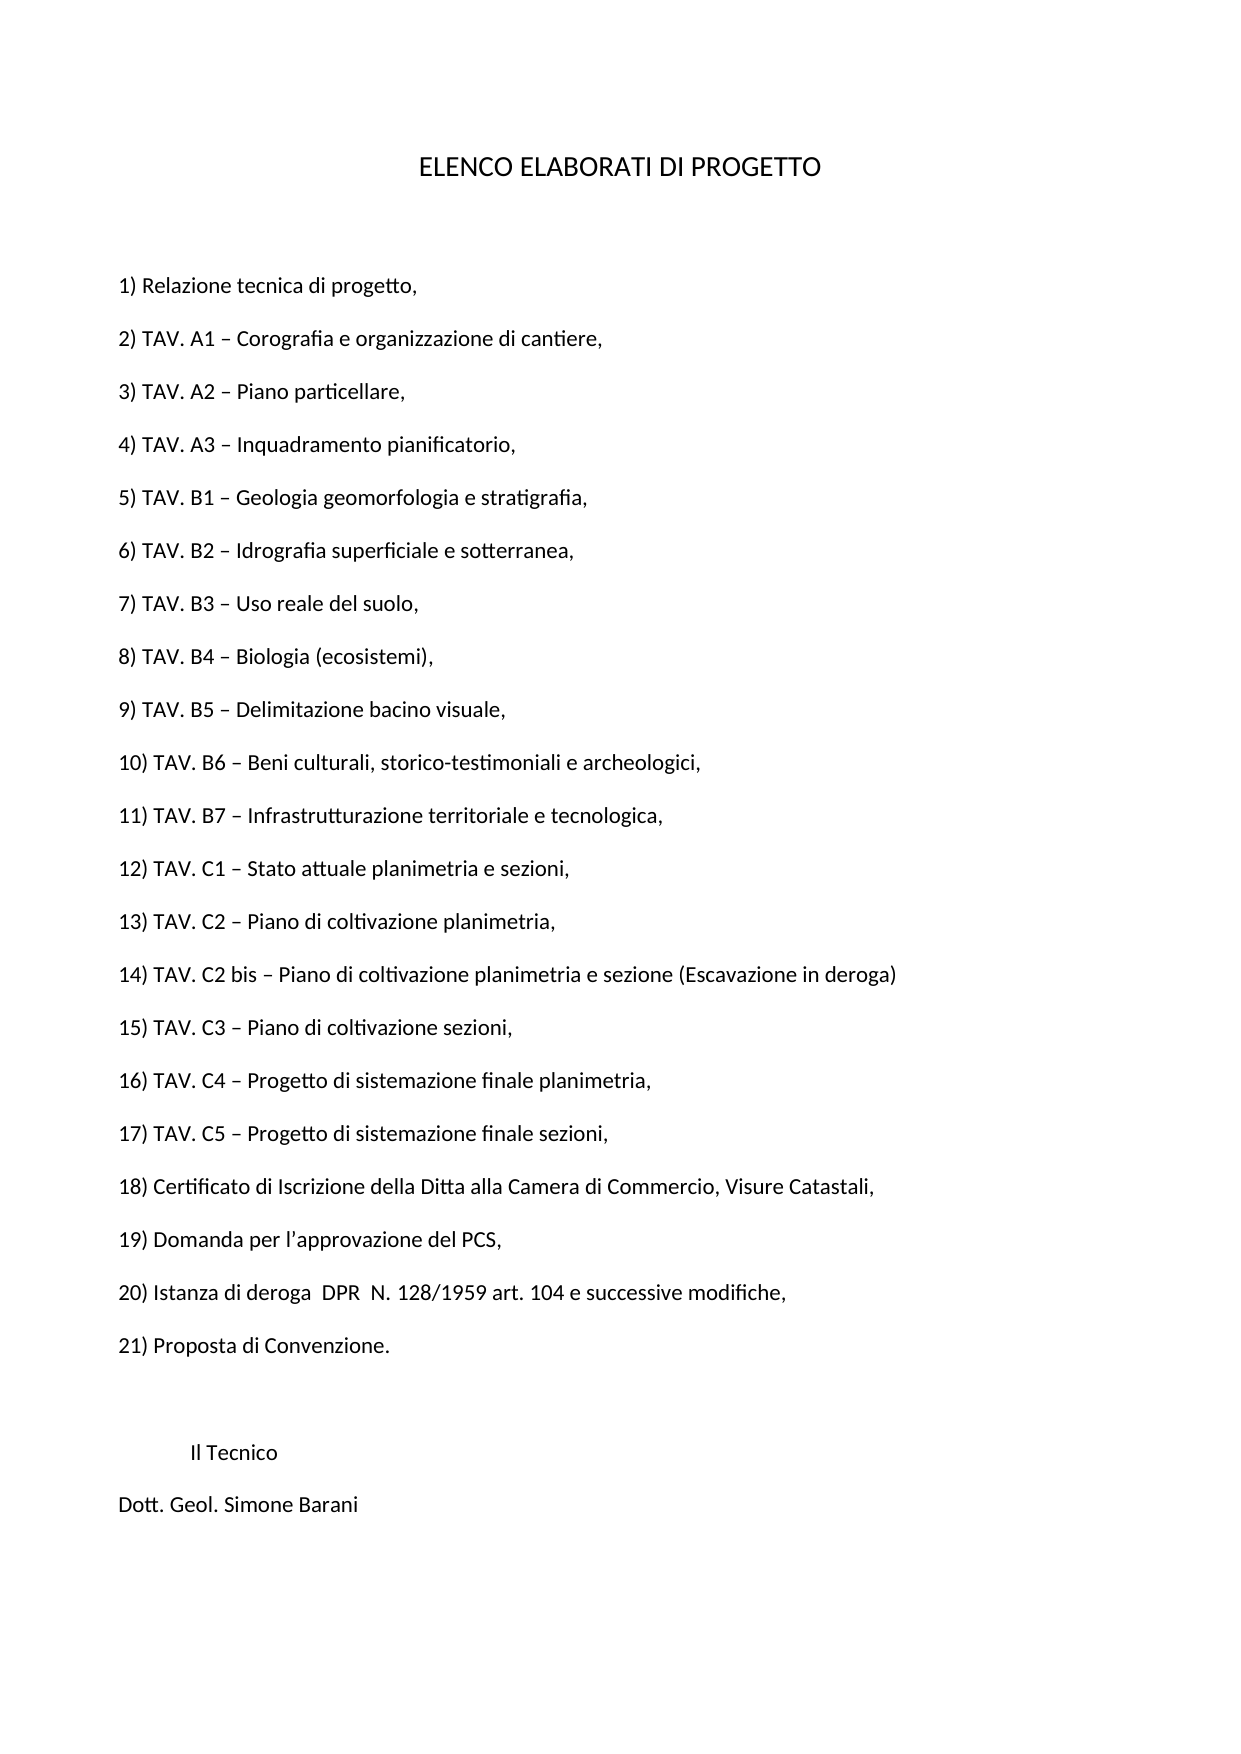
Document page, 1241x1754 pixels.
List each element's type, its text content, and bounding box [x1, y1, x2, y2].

text 15) TAV. C3 – Piano di coltivazione sezioni, [118, 1013, 1122, 1041]
text 9) TAV. B5 – Delimitazione bacino visuale, [118, 695, 1122, 723]
text 21) Proposta di Convenzione. [118, 1332, 1122, 1359]
text 4) TAV. A3 – Inquadramento pianificatorio, [118, 430, 1122, 458]
text 10) TAV. B6 – Beni culturali, storico-testimoniali e archeologici, [118, 748, 1122, 776]
text 6) TAV. B2 – Idrografia superficiale e sotterranea, [118, 536, 1122, 564]
text 1) Relazione tecnica di progetto, [118, 271, 1122, 299]
text 3) TAV. A2 – Piano particellare, [118, 377, 1122, 405]
text 7) TAV. B3 – Uso reale del suolo, [118, 589, 1122, 617]
text 2) TAV. A1 – Corografia e organizzazione di cantiere, [118, 324, 1122, 352]
text 20) Istanza di deroga DPR N. 128/1959 art. 104 e successive modifiche, [118, 1278, 1122, 1307]
text Dott. Geol. Simone Barani [118, 1491, 1122, 1519]
text 11) TAV. B7 – Infrastrutturazione territoriale e tecnologica, [118, 801, 1122, 829]
text 19) Domanda per l’approvazione del PCS, [118, 1226, 1122, 1253]
text 16) TAV. C4 – Progetto di sistemazione finale planimetria, [118, 1066, 1122, 1094]
text 18) Certificato di Iscrizione della Ditta alla Camera di Commercio, Visure Catastali, [118, 1172, 1122, 1201]
text 14) TAV. C2 bis – Piano di coltivazione planimetria e sezione (Escavazione in deroga) [118, 960, 1122, 988]
text 5) TAV. B1 – Geologia geomorfologia e stratigrafia, [118, 483, 1122, 511]
text 12) TAV. C1 – Stato attuale planimetria e sezioni, [118, 854, 1122, 882]
text ELENCO ELABORATI DI PROGETTO [118, 148, 1122, 183]
text 13) TAV. C2 – Piano di coltivazione planimetria, [118, 907, 1122, 935]
text 8) TAV. B4 – Biologia (ecosistemi), [118, 642, 1122, 670]
text 17) TAV. C5 – Progetto di sistemazione finale sezioni, [118, 1119, 1122, 1147]
text Il Tecnico [118, 1438, 1122, 1466]
